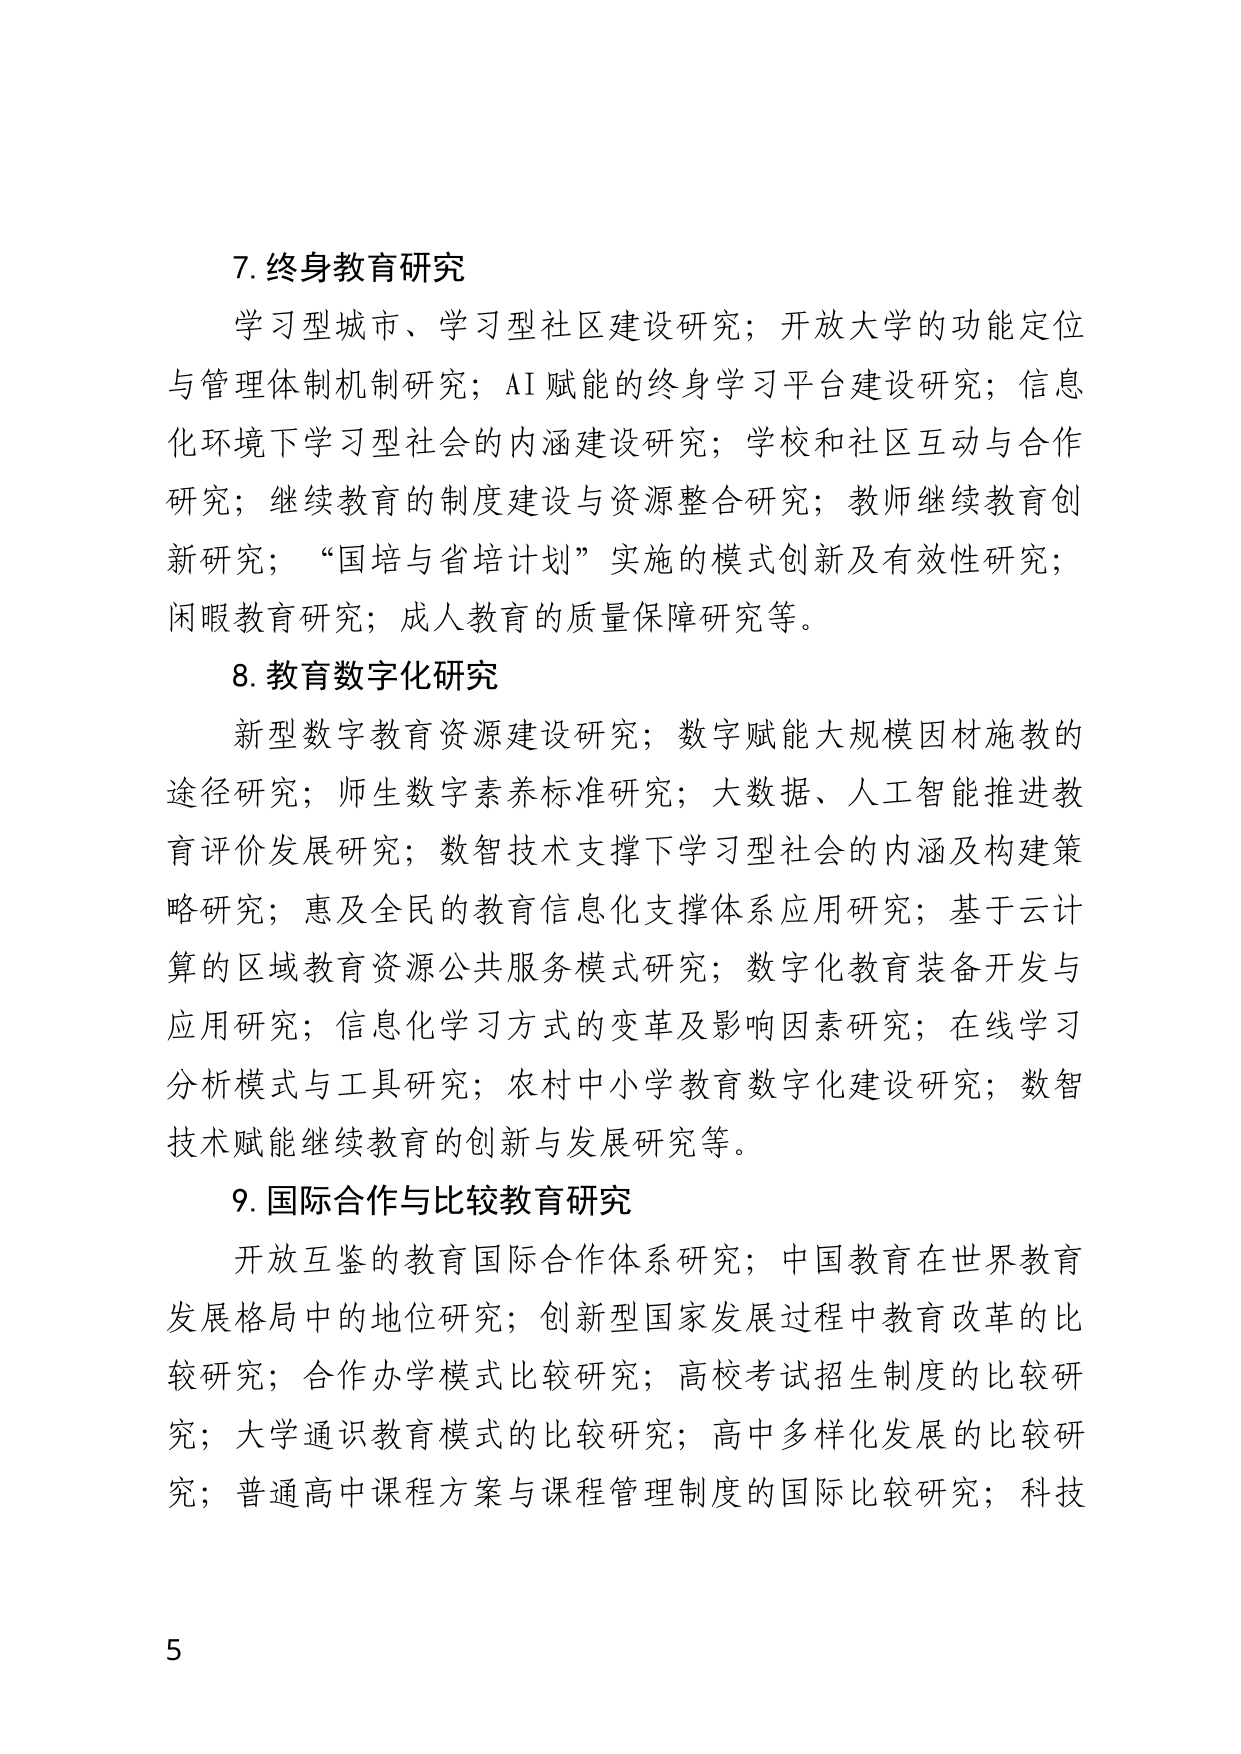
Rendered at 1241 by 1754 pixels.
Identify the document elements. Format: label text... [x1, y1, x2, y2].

text 7.终身教育研究 [165, 233, 1087, 291]
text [165, 1224, 1087, 1516]
text 9.国际合作与比较教育研究 [165, 1166, 1087, 1224]
text 8.教育数字化研究 [165, 641, 1087, 699]
text 新型数字教育资源建设研究；数字赋能大规模因材施教的途径研究；师生数字素养标准研究；大数据、人工智能推进教育评价发展研究；数智技术支撑下学习型社会的内涵及构建策略研究；惠及全民的教育信息化支撑体系应用研究；基于云计算的区域教育资源公共服务模式研究；数字化教育装备开发与应用研究；信息化学习方式的变革及影响因素研究；在线学习分析模式与工具研究；农村中小学教育数字化建设研究；数智技术赋能继续教育的创新与发展研究等。 [165, 699, 1087, 1166]
text 学习型城市、学习型社区建设研究；开放大学的功能定位与管理体制机制研究；AI赋能的终身学习平台建设研究；信息化环境下学习型社会的内涵建设研究；学校和社区互动与合作研究；继续教育的制度建设与资源整合研究；教师继续教育创新研究；“国培与省培计划”实施的模式创新及有效性研究；闲暇教育研究；成人教育的质量保障研究等。 [165, 291, 1087, 641]
